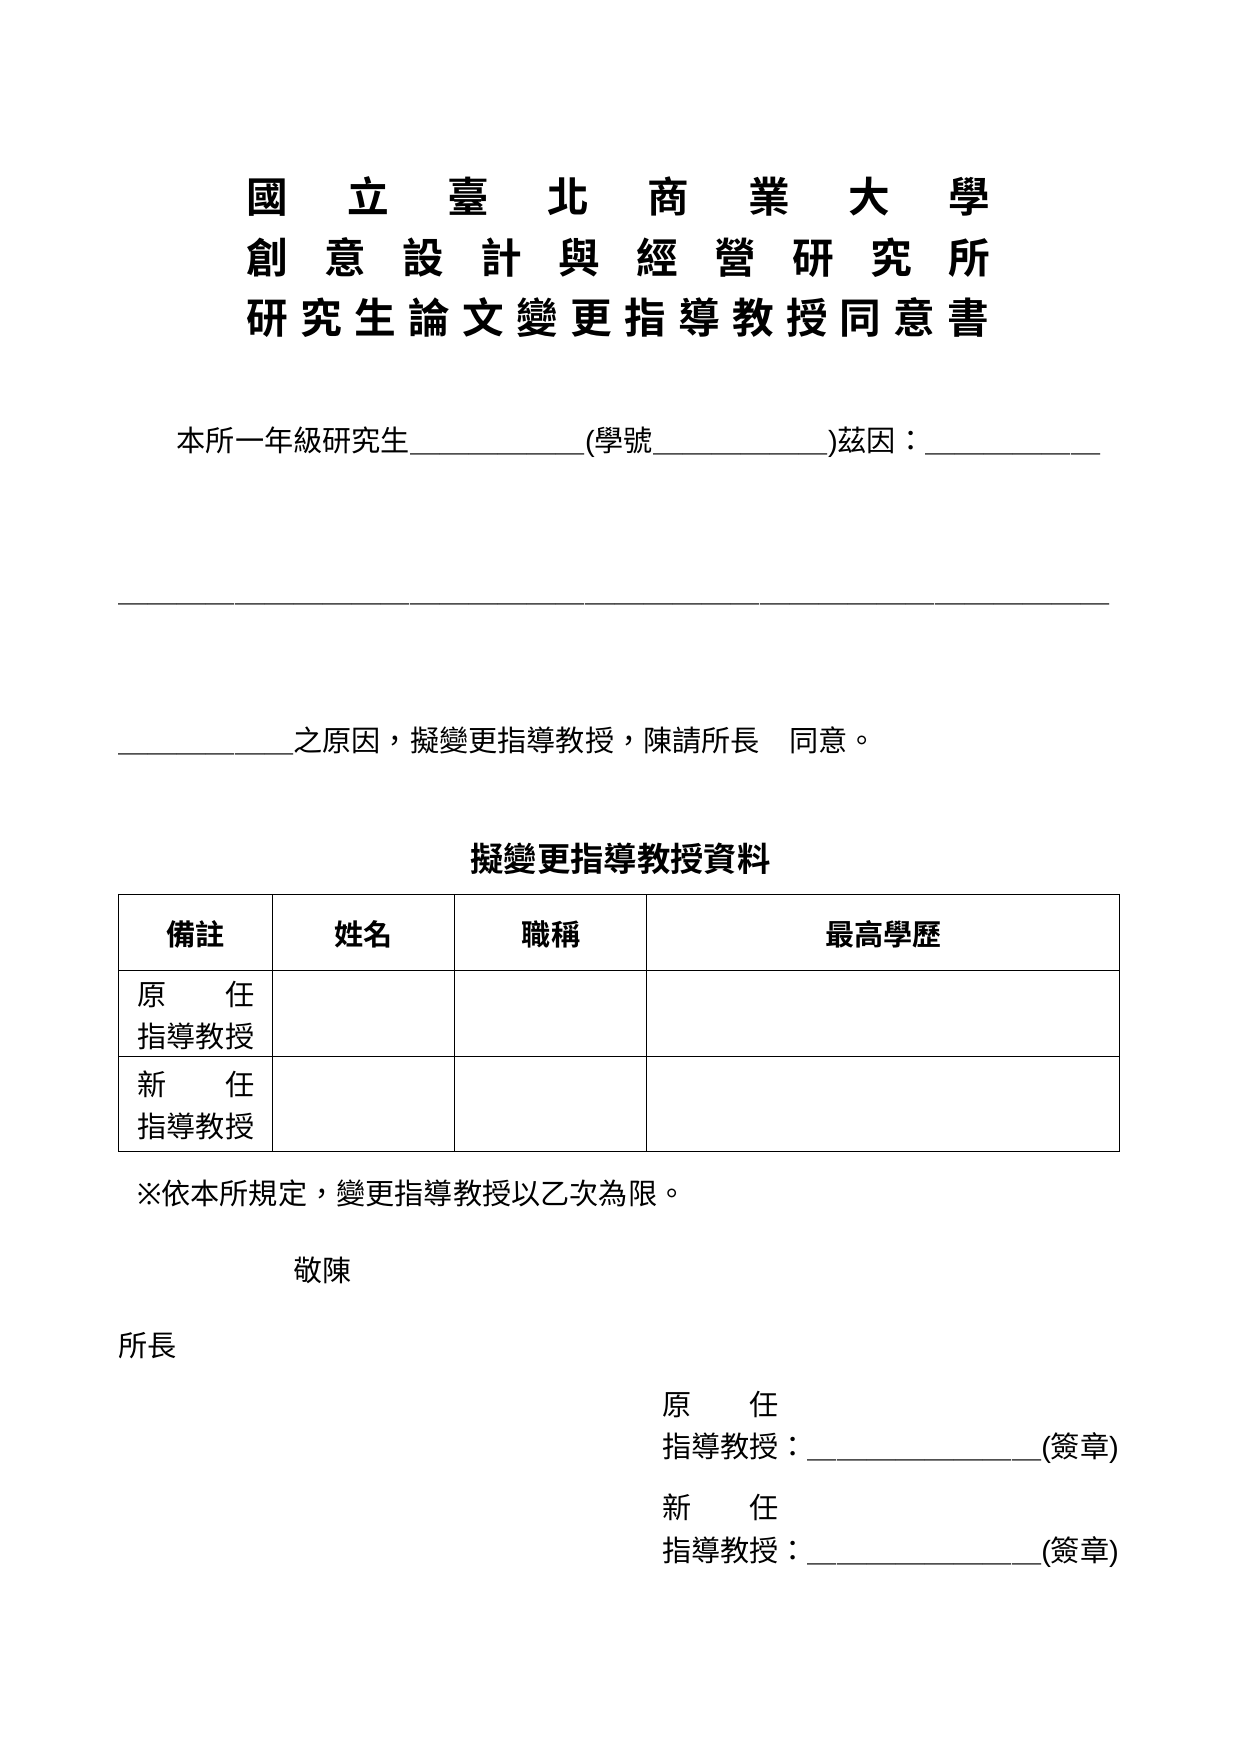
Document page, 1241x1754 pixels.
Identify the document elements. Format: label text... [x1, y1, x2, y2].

text 敬陳 [118, 1232, 1122, 1307]
text 創意設計與經營研究所 [247, 225, 991, 285]
table_cell 新 任 指導教授 [119, 1057, 272, 1151]
table_header 姓名 [273, 895, 454, 970]
text 指導教授：＿＿＿＿＿＿＿＿(簽章) [118, 1424, 1122, 1466]
text 指導教授：＿＿＿＿＿＿＿＿(簽章) [118, 1527, 1122, 1569]
table_cell 原 任 指導教授 [119, 971, 272, 1056]
text 本所一年級研究生＿＿＿＿＿＿(學號＿＿＿＿＿＿)茲因：＿＿＿＿＿＿＿＿＿＿＿＿＿＿＿＿＿＿＿＿＿＿＿＿＿＿＿＿＿＿＿＿＿＿＿＿＿＿＿＿＿＿＿＿＿＿之原因，擬變更指導教授，陳請所長 同意。 [118, 402, 1122, 777]
text 所長 [118, 1307, 1122, 1382]
text 擬變更指導教授資料 [118, 819, 1122, 894]
table_header 職稱 [455, 895, 646, 970]
table_header 最高學歷 [647, 895, 1119, 970]
text 研究生論文變更指導教授同意書 [247, 285, 991, 345]
table_cell [647, 1057, 1119, 1151]
text 原 任 [118, 1382, 1122, 1424]
table_cell [273, 1057, 454, 1151]
table_cell [455, 971, 646, 1056]
table_cell [273, 971, 454, 1056]
table_cell [647, 971, 1119, 1056]
table_header 備註 [119, 895, 272, 970]
text 新 任 [118, 1485, 1122, 1527]
text 國立臺北商業大學 [247, 164, 991, 225]
text ※依本所規定，變更指導教授以乙次為限。 [118, 1171, 1122, 1213]
table_cell [455, 1057, 646, 1151]
